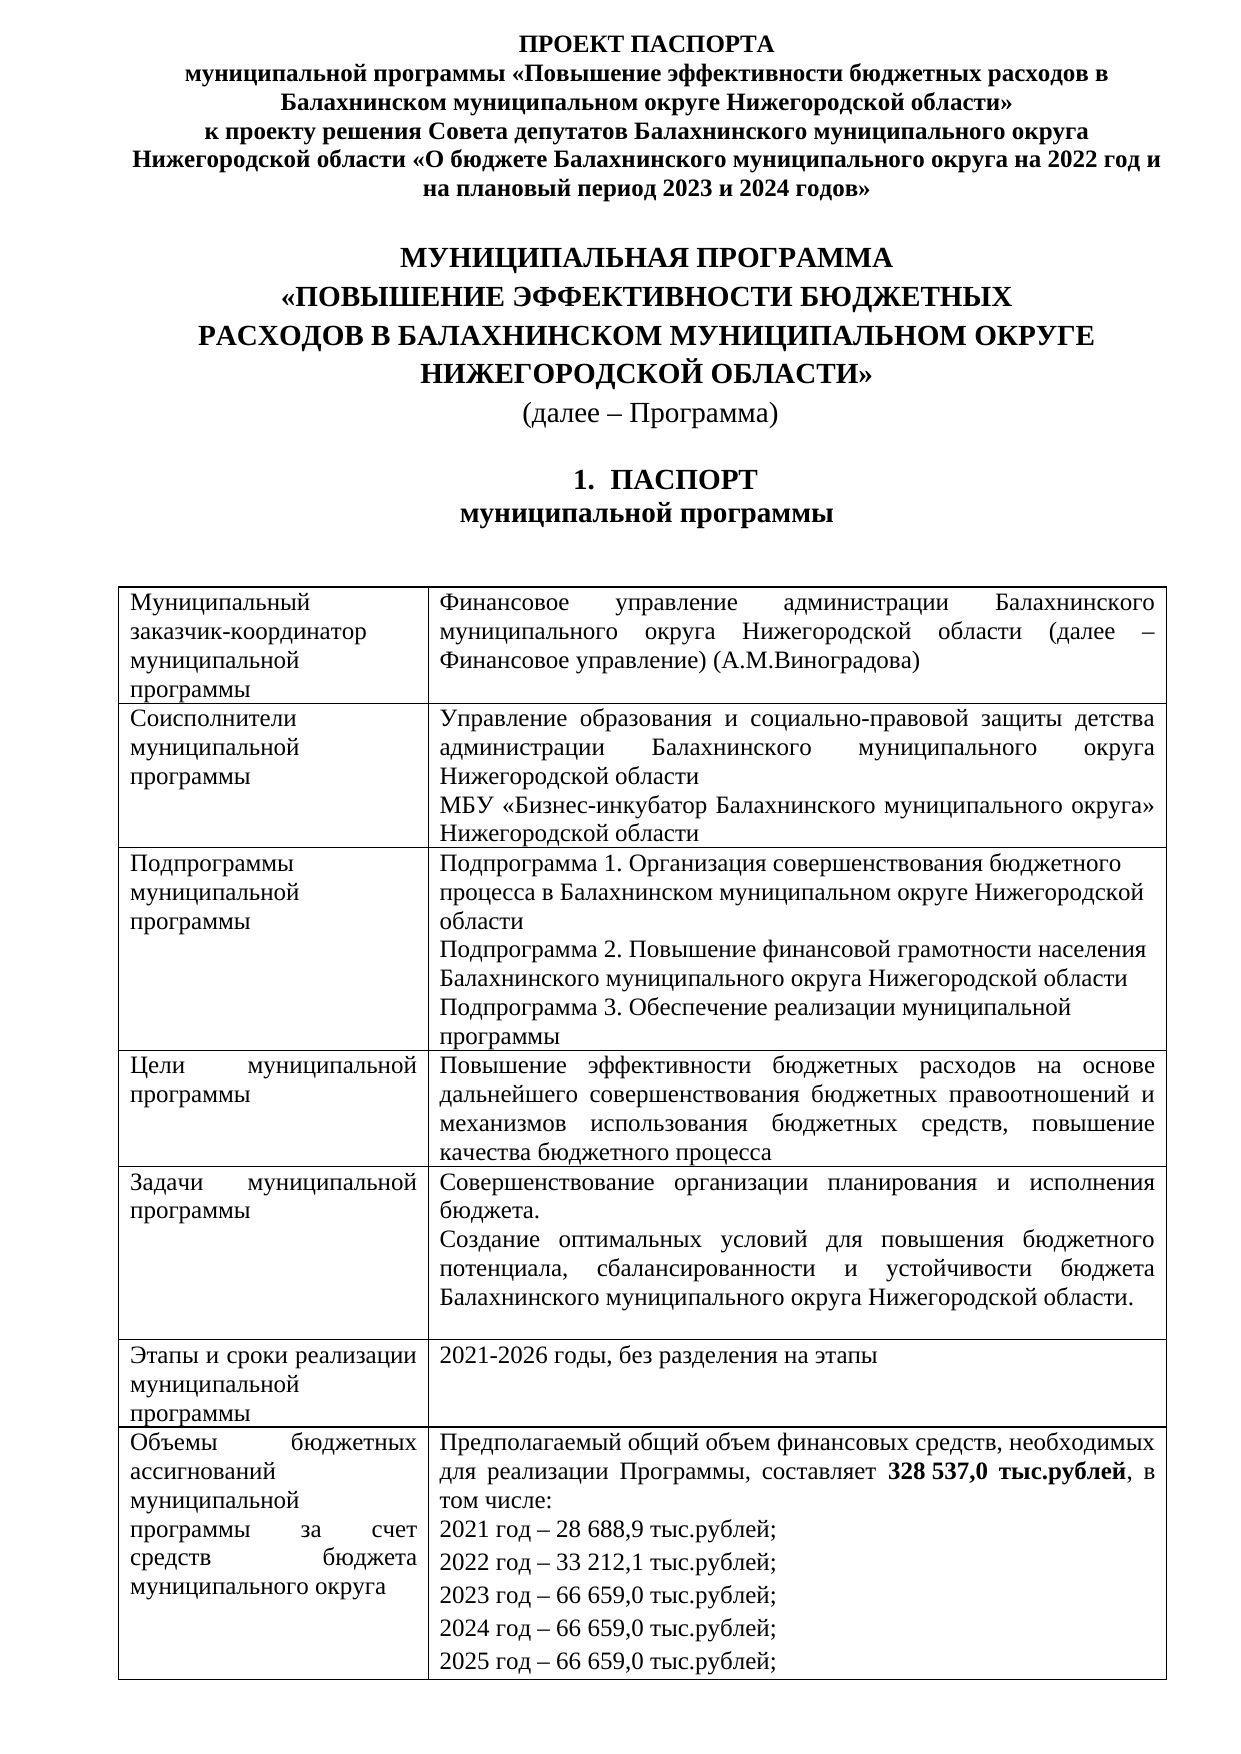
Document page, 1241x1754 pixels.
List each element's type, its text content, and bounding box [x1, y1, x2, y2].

text к проекту решения Совета депутатов Балахнинского муниципального округа Нижегородской области «О бюджете Балахнинского муниципального округа на 2022 год и на плановый период 2023 и 2024 годов» [118, 116, 1175, 202]
text ПРОЕКТ ПАСПОРТА [118, 29, 1175, 58]
table_cell Совершенствование организации планирования и исполнения бюджета. Создание оптимальных условий для повышения бюджетного потенциала, сбалансированности и устойчивости бюджета Балахнинского муниципального округа Нижегородской области. [429, 1167, 1166, 1339]
text МУНИЦИПАЛЬНАЯ ПРОГРАММА [118, 241, 1175, 274]
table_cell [429, 1428, 1166, 1679]
subtitle муниципальной программы [118, 495, 1175, 529]
table_header Финансовое управление администрации Балахнинского муниципального округа Нижегородской области (далее – Финансовое управление) (А.М.Виноградова) [429, 588, 1166, 702]
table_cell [119, 1428, 428, 1679]
table_cell Управление образования и социально-правовой защиты детства администрации Балахнинского муниципального округа Нижегородской области МБУ «Бизнес-инкубатор Балахнинского муниципального округа» Нижегородской области [429, 704, 1166, 847]
table_cell Цели муниципальной программы [119, 1051, 428, 1166]
table_cell 2021-2026 годы, без разделения на этапы [429, 1340, 1166, 1426]
table_cell Повышение эффективности бюджетных расходов на основе дальнейшего совершенствования бюджетных правоотношений и механизмов использования бюджетных средств, повышение качества бюджетного процесса [429, 1051, 1166, 1166]
table_cell Подпрограмма 1. Организация совершенствования бюджетного процесса в Балахнинском муниципальном округе Нижегородской области Подпрограмма 2. Повышение финансовой грамотности населения Балахнинского муниципального округа Нижегородской области Подпрограмма 3. Обеспечение реализации муниципальной программы [429, 848, 1166, 1049]
subtitle ПАСПОРТ [156, 462, 1175, 495]
table_cell Задачи муниципальной программы [119, 1167, 428, 1339]
table_header Муниципальный заказчик-координатор муниципальной программы [119, 588, 428, 702]
text (далее – Программа) [118, 395, 1175, 428]
text муниципальной программы «Повышение эффективности бюджетных расходов в Балахнинском муниципальном округе Нижегородской области» [118, 58, 1175, 116]
text РАСХОДОВ В БАЛАХНИНСКОМ МУНИЦИПАЛЬНОМ ОКРУГЕ НИЖЕГОРОДСКОЙ ОБЛАСТИ» [118, 318, 1175, 390]
text «ПОВЫШЕНИЕ ЭФФЕКТИВНОСТИ БЮДЖЕТНЫХ [118, 279, 1175, 313]
table_cell Подпрограммы муниципальной программы [119, 848, 428, 1049]
table_cell Этапы и сроки реализации муниципальной программы [119, 1340, 428, 1426]
table_cell Соисполнители муниципальной программы [119, 704, 428, 847]
